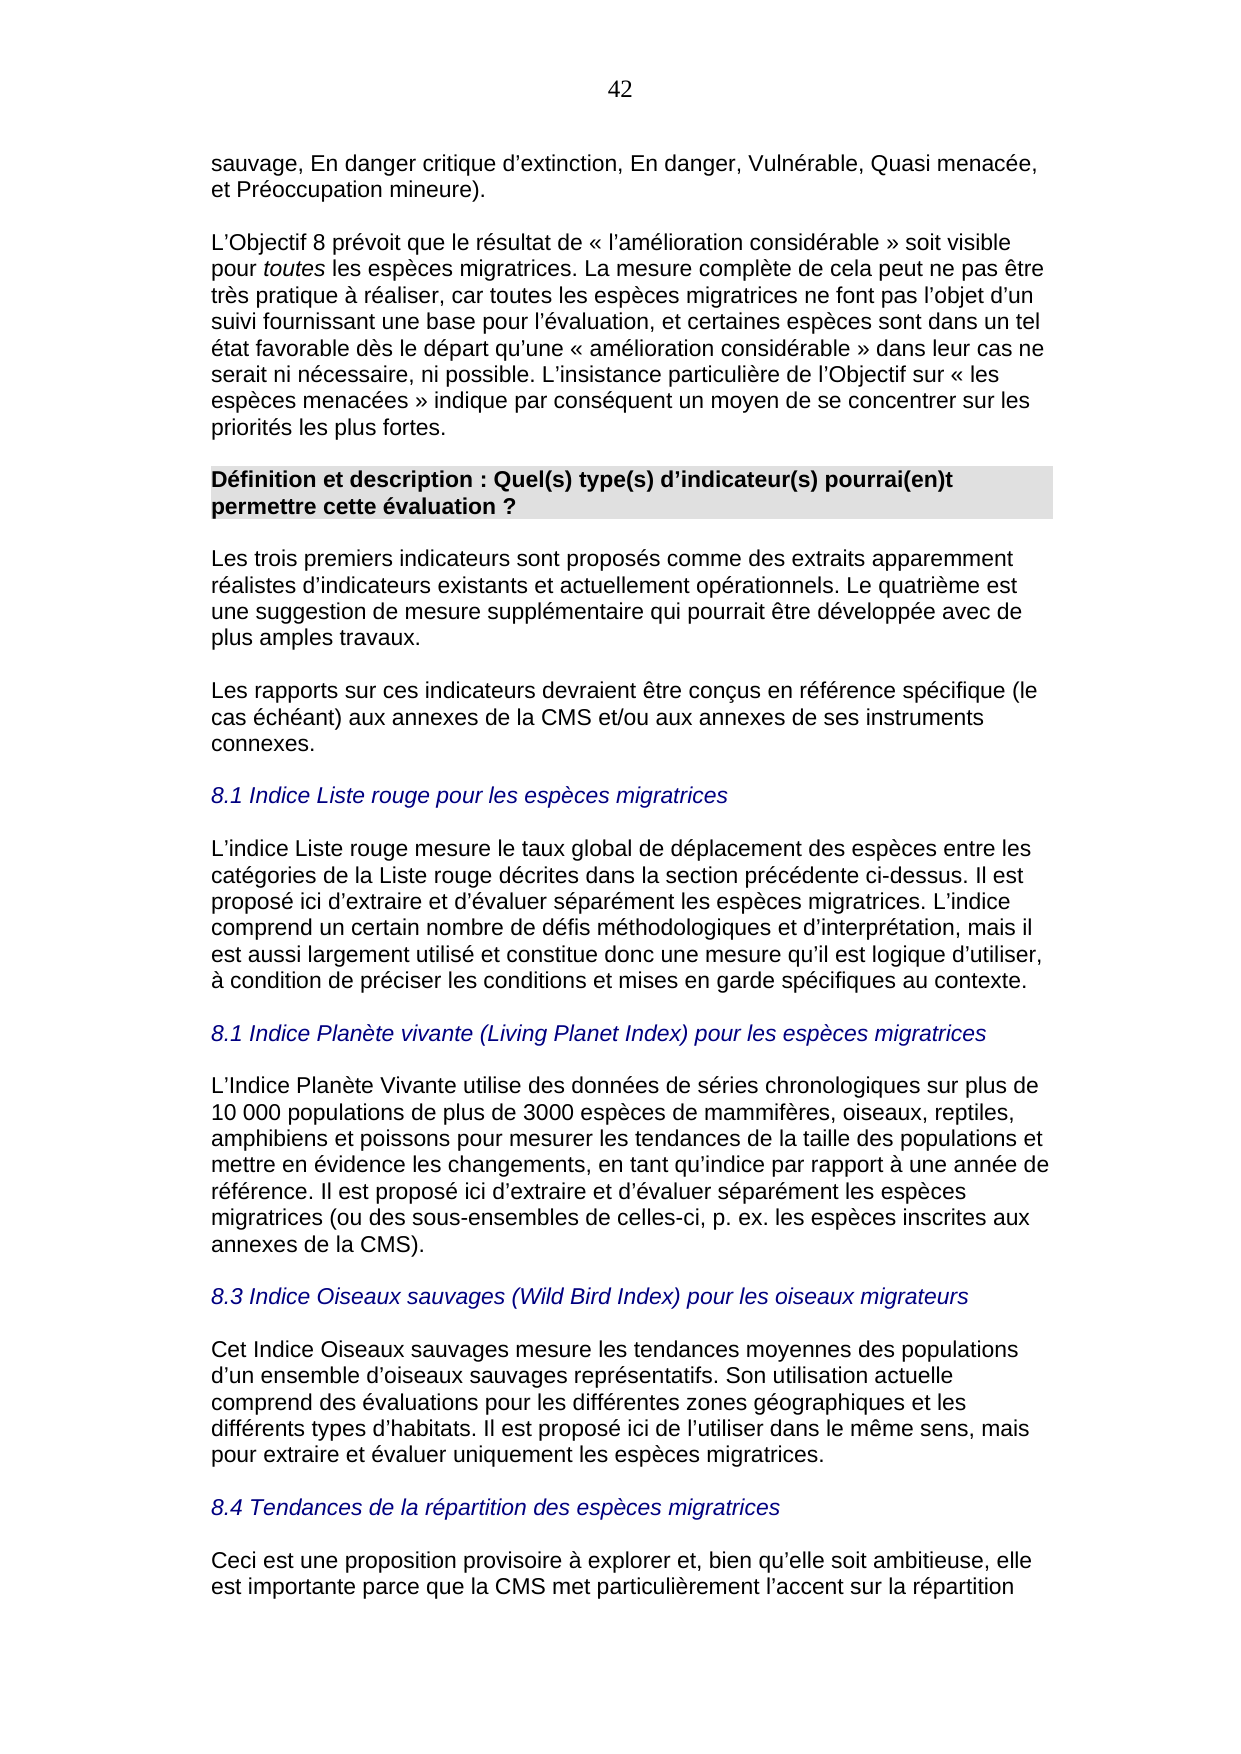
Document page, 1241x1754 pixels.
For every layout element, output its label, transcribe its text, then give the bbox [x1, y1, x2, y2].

text Définition et description : Quel(s) type(s) d’indicateur(s) pourrai(en)t permettre cette évaluation ? [211, 466, 1053, 519]
text L’indice Liste rouge mesure le taux global de déplacement des espèces entre les catégories de la Liste rouge décrites dans la section précédente ci-dessus. Il est proposé ici d’extraire et d’évaluer séparément les espèces migratrices. L’indice comprend un certain nombre de défis méthodologiques et d’interprétation, mais il est aussi largement utilisé et constitue donc une mesure qu’il est logique d’utiliser, à condition de préciser les conditions et mises en garde spécifiques au contexte. [211, 835, 1053, 993]
text Cet Indice Oiseaux sauvages mesure les tendances moyennes des populations d’un ensemble d’oiseaux sauvages représentatifs. Son utilisation actuelle comprend des évaluations pour les différentes zones géographiques et les différents types d’habitats. Il est proposé ici de l’utiliser dans le même sens, mais pour extraire et évaluer uniquement les espèces migratrices. [211, 1336, 1053, 1468]
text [211, 1547, 1053, 1599]
text 8.1 Indice Liste rouge pour les espèces migratrices [211, 782, 1053, 809]
text 8.1 Indice Planète vivante (Living Planet Index) pour les espèces migratrices [211, 1020, 1053, 1046]
text L’Indice Planète Vivante utilise des données de séries chronologiques sur plus de 10 000 populations de plus de 3000 espèces de mammifères, oiseaux, reptiles, amphibiens et poissons pour mesurer les tendances de la taille des populations et mettre en évidence les changements, en tant qu’indice par rapport à une année de référence. Il est proposé ici d’extraire et d’évaluer séparément les espèces migratrices (ou des sous-ensembles de celles-ci, p. ex. les espèces inscrites aux annexes de la CMS). [211, 1072, 1053, 1257]
text Les trois premiers indicateurs sont proposés comme des extraits apparemment réalistes d’indicateurs existants et actuellement opérationnels. Le quatrième est une suggestion de mesure supplémentaire qui pourrait être développée avec de plus amples travaux. [211, 545, 1053, 651]
text 8.4 Tendances de la répartition des espèces migratrices [211, 1494, 1053, 1520]
text 8.3 Indice Oiseaux sauvages (Wild Bird Index) pour les oiseaux migrateurs [211, 1283, 1053, 1309]
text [211, 150, 1053, 203]
text L’Objectif 8 prévoit que le résultat de « l’amélioration considérable » soit visible pour toutes les espèces migratrices. La mesure complète de cela peut ne pas être très pratique à réaliser, car toutes les espèces migratrices ne font pas l’objet d’un suivi fournissant une base pour l’évaluation, et certaines espèces sont dans un tel état favorable dès le départ qu’une « amélioration considérable » dans leur cas ne serait ni nécessaire, ni possible. L’insistance particulière de l’Objectif sur « les espèces menacées » indique par conséquent un moyen de se concentrer sur les priorités les plus fortes. [211, 229, 1053, 440]
text Les rapports sur ces indicateurs devraient être conçus en référence spécifique (le cas échéant) aux annexes de la CMS et/ou aux annexes de ses instruments connexes. [211, 677, 1053, 756]
